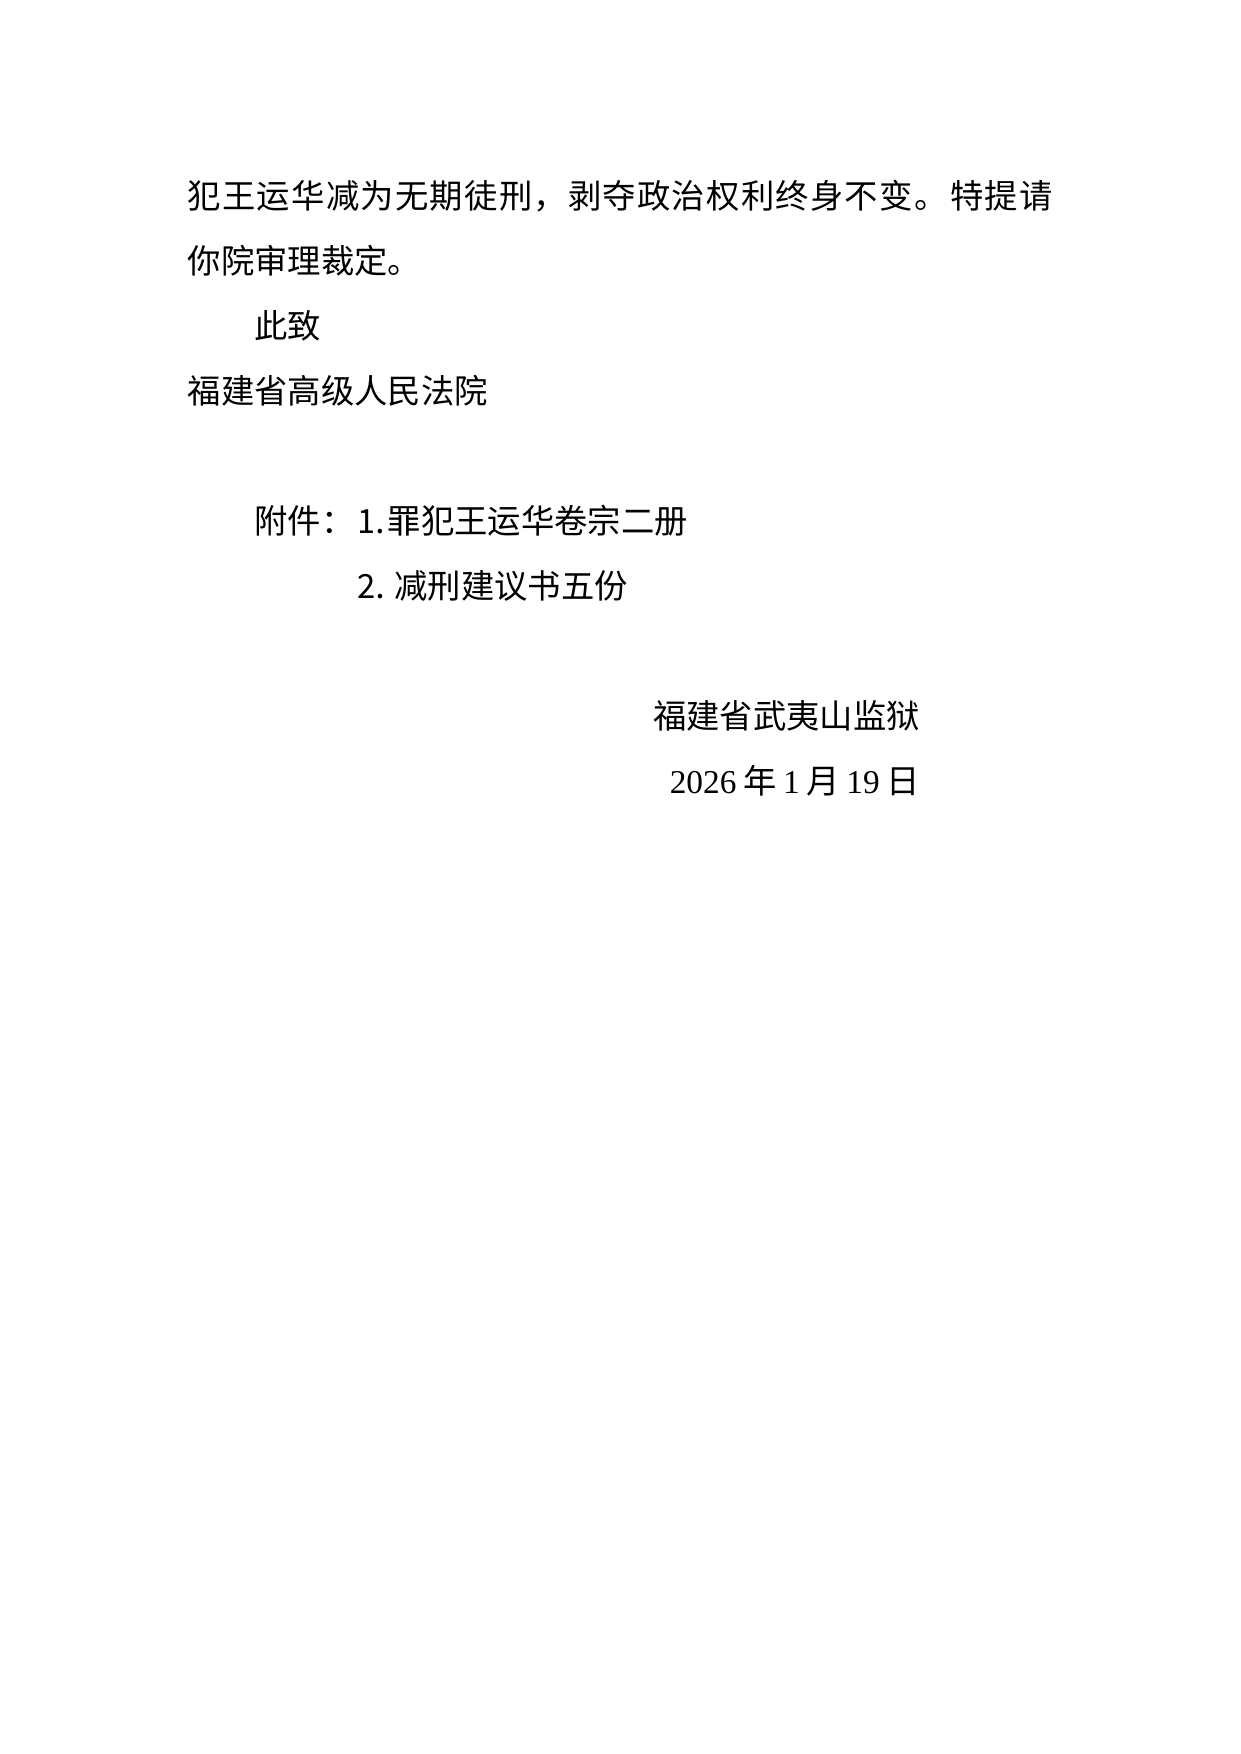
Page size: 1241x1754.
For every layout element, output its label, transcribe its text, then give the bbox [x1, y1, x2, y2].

text 2026年1月19日 [187, 747, 919, 812]
text 此致 [187, 292, 1058, 357]
text 附件：⒈罪犯王运华卷宗二册 [254, 487, 1053, 552]
text 福建省武夷山监狱 [187, 682, 919, 747]
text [187, 162, 1053, 292]
text 福建省高级人民法院 [187, 357, 1058, 422]
text ⒉减刑建议书五份 [254, 552, 1058, 617]
